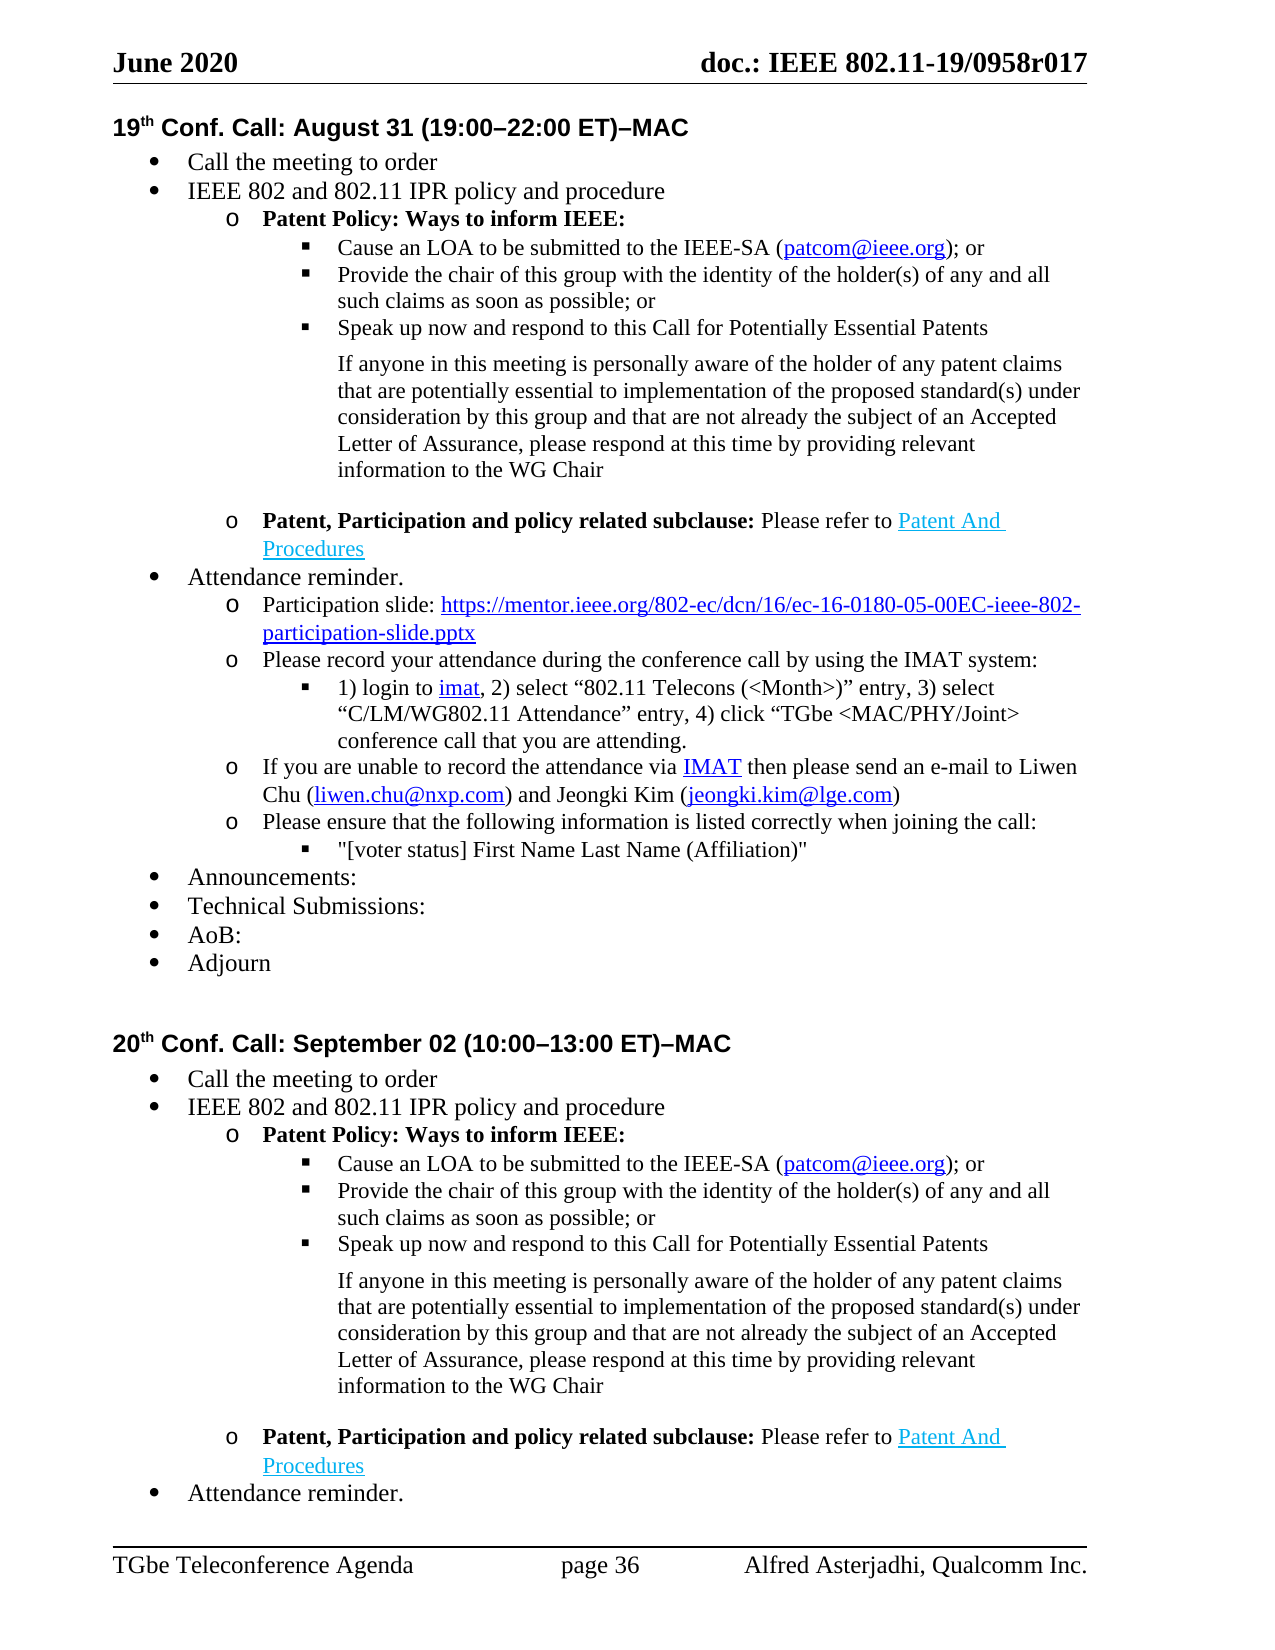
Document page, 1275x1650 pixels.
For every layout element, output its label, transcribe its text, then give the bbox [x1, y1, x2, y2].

list Adjourn [150, 948, 1087, 977]
list Patent, Participation and policy related subclause: Please refer to Patent And Procedures [225, 1423, 1087, 1478]
list Provide the chair of this group with the identity of the holder(s) of any and all such claims as soon as possible; or [300, 261, 1087, 314]
subtitle 20th Conf. Call: September 02 (10:00–13:00 ET)–MAC [112, 1029, 1087, 1057]
list IEEE 802 and 802.11 IPR policy and procedure [150, 176, 1087, 205]
list If anyone in this meeting is personally aware of the holder of any patent claims that are potentially essential to implementation of the proposed standard(s) under consideration by this group and that are not already the subject of an Accepted Letter of Assurance, please respond at this time by providing relevant information to the WG Chair [337, 1267, 1087, 1398]
list Patent, Participation and policy related subclause: Please refer to Patent And Procedures [225, 507, 1087, 562]
list Cause an LOA to be submitted to the IEEE-SA (patcom@ieee.org); or [300, 234, 1087, 261]
list Please record your attendance during the conference call by using the IMAT system: [225, 646, 1087, 674]
list 1) login to imat, 2) select “802.11 Telecons (<Month>)” entry, 3) select “C/LM/WG802.11 Attendance” entry, 4) click “TGbe <MAC/PHY/Joint> conference call that you are attending. [300, 674, 1087, 753]
list Speak up now and respond to this Call for Potentially Essential Patents [300, 1230, 1087, 1256]
list "[voter status] First Name Last Name (Affiliation)" [300, 836, 1087, 862]
subtitle 19th Conf. Call: August 31 (19:00–22:00 ET)–MAC [112, 112, 1087, 141]
list IEEE 802 and 802.11 IPR policy and procedure [150, 1092, 1087, 1121]
list Call the meeting to order [150, 1064, 1087, 1092]
list Call the meeting to order [150, 147, 1087, 176]
list Attendance reminder. [150, 562, 1087, 591]
list Attendance reminder. [150, 1478, 1087, 1507]
list Technical Submissions: [150, 891, 1087, 920]
list Cause an LOA to be submitted to the IEEE-SA (patcom@ieee.org); or [300, 1150, 1087, 1177]
list Announcements: [150, 862, 1087, 891]
list AoB: [150, 920, 1087, 948]
list Speak up now and respond to this Call for Potentially Essential Patents [300, 314, 1087, 340]
list Patent Policy: Ways to inform IEEE: [225, 1121, 1087, 1150]
list Participation slide: https://mentor.ieee.org/802-ec/dcn/16/ec-16-0180-05-00EC-ieee-802-participation-slide.pptx [225, 591, 1087, 646]
list Please ensure that the following information is listed correctly when joining the call: [225, 808, 1087, 836]
list Provide the chair of this group with the identity of the holder(s) of any and all such claims as soon as possible; or [300, 1177, 1087, 1230]
list Patent Policy: Ways to inform IEEE: [225, 205, 1087, 234]
list If anyone in this meeting is personally aware of the holder of any patent claims that are potentially essential to implementation of the proposed standard(s) under consideration by this group and that are not already the subject of an Accepted Letter of Assurance, please respond at this time by providing relevant information to the WG Chair [337, 351, 1087, 482]
list If you are unable to record the attendance via IMAT then please send an e-mail to Liwen Chu (liwen.chu@nxp.com) and Jeongki Kim (jeongki.kim@lge.com) [225, 753, 1087, 808]
